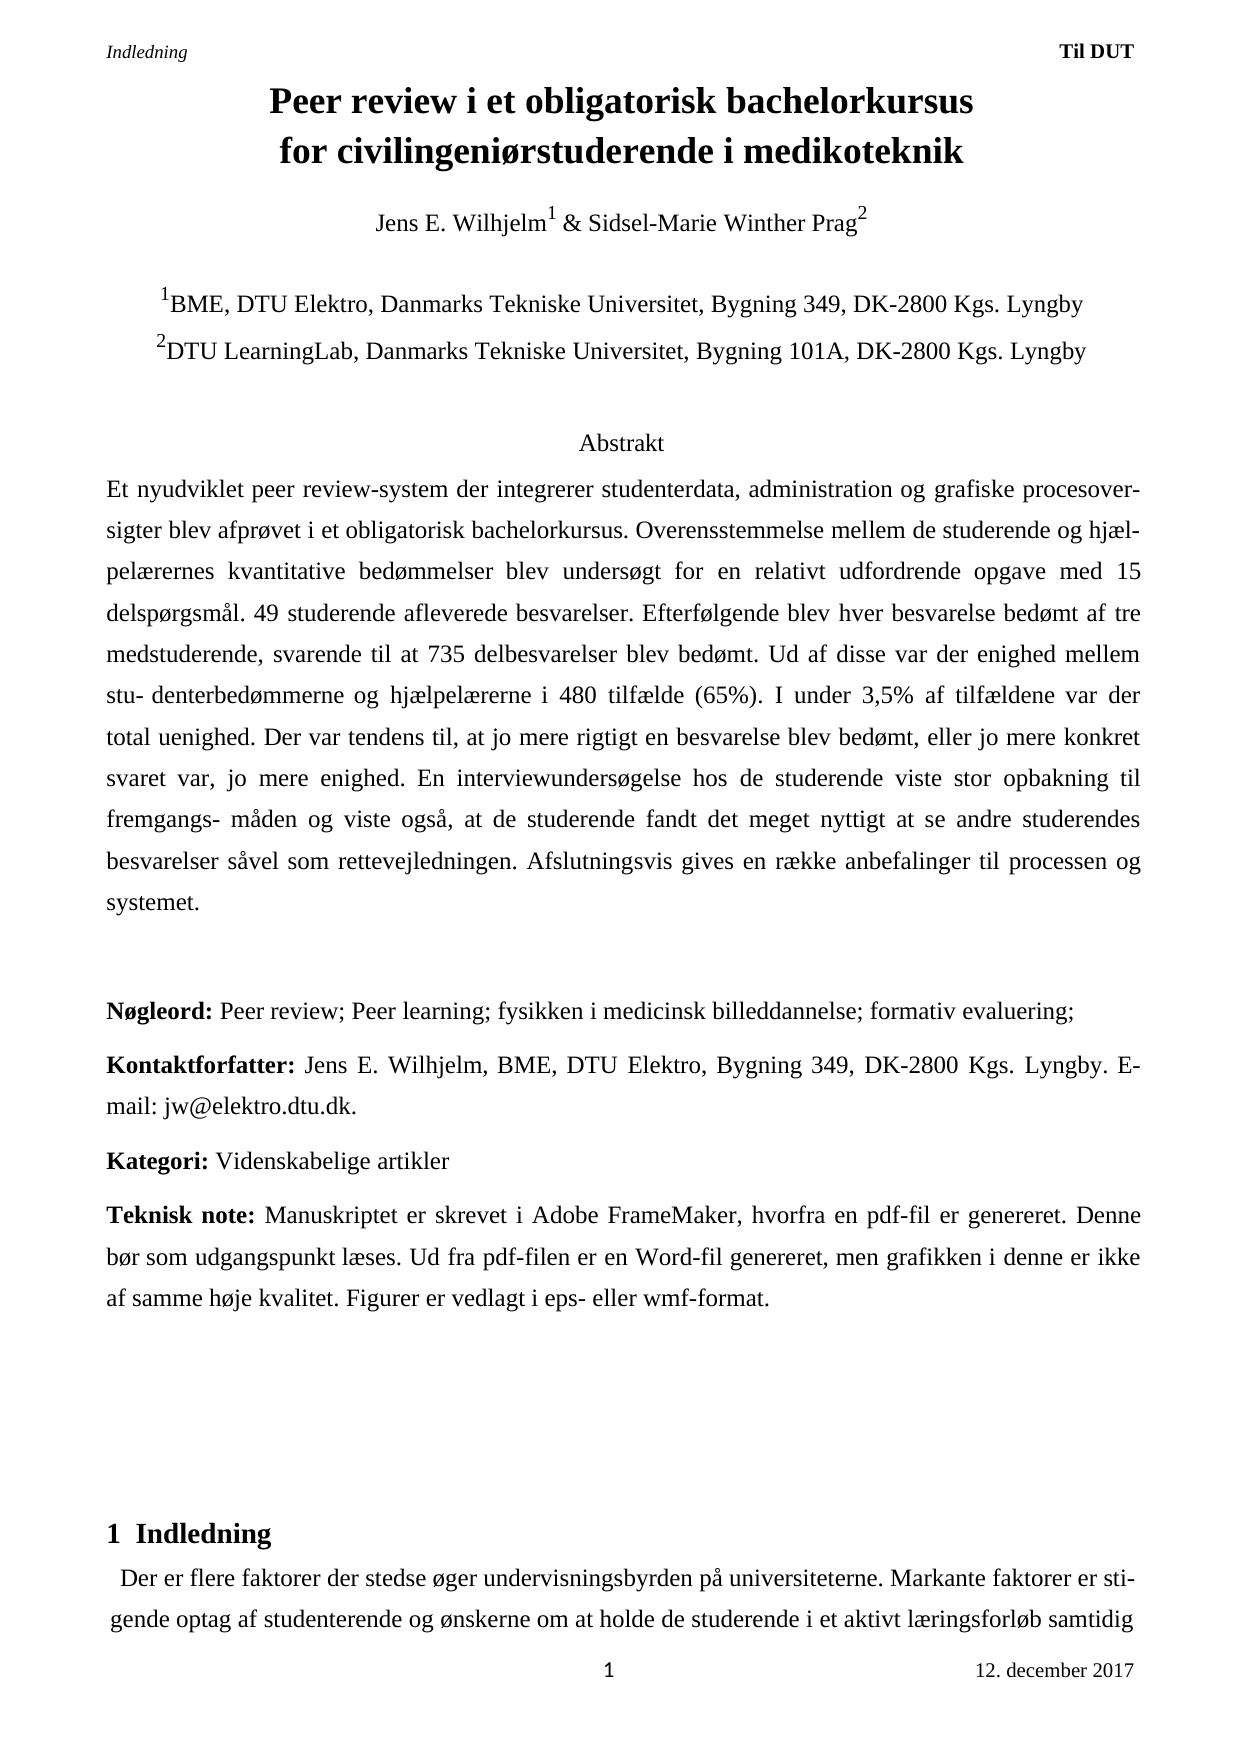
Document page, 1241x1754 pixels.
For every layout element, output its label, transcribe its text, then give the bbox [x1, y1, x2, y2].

text Kategori: Videnskabelige artikler [106, 1146, 455, 1174]
text Nøgleord: Peer review; Peer learning; fysikken i medicinsk billeddannelse; formativ evaluering; [106, 996, 1081, 1024]
text Kontaktforfatter: Jens E. Wilhjelm, BME, DTU Elektro, Bygning 349, DK-2800 Kgs. Lyngby. E- mail: jw@elektro.dtu.dk. [106, 1050, 1141, 1120]
text 2DTU LearningLab, Danmarks Tekniske Universitet, Bygning 101A, DK-2800 Kgs. Lyngby [150, 329, 1092, 365]
text Teknisk note: Manuskriptet er skrevet i Adobe FrameMaker, hvorfra en pdf-fil er genereret. Denne bør som udgangspunkt læses. Ud fra pdf-filen er en Word-fil genereret, men grafikken i denne er ikke af samme høje kvalitet. Figurer er vedlagt i eps- eller wmf-format. [106, 1200, 1141, 1312]
text 1BME, DTU Elektro, Danmarks Tekniske Universitet, Bygning 349, DK-2800 Kgs. Lyngby [153, 282, 1089, 317]
text Abstrakt [573, 428, 670, 457]
text Peer review i et obligatorisk bachelorkursus for civilingeniørstuderende i medikoteknik [265, 78, 978, 171]
text 1 Indledning [106, 1516, 279, 1549]
text Jens E. Wilhjelm1 & Sidsel-Marie Winther Prag2 [369, 201, 873, 237]
text Der er flere faktorer der stedse øger undervisningsbyrden på universiteterne. Markante faktorer er sti- gende optag af studenterende og ønskerne om at holde de studerende i et aktivt læringsforløb samtidig [104, 1563, 1139, 1633]
text Et nyudviklet peer review-system der integrerer studenterdata, administration og grafiske procesover- sigter blev afprøvet i et obligatorisk bachelorkursus. Overensstemmelse mellem de studerende og hjæl- pelærernes kvantitative bedømmelser blev undersøgt for en relativt udfordrende opgave med 15 delspørgsmål. 49 studerende afleverede besvarelser. Efterfølgende blev hver besvarelse bedømt af tre medstuderende, svarende til at 735 delbesvarelser blev bedømt. Ud af disse var der enighed mellem stu- denterbedømmerne og hjælpelærerne i 480 tilfælde (65%). I under 3,5% af tilfældene var der total uenighed. Der var tendens til, at jo mere rigtigt en besvarelse blev bedømt, eller jo mere konkret svaret var, jo mere enighed. En interviewundersøgelse hos de studerende viste stor opbakning til fremgangs- måden og viste også, at de studerende fandt det meget nyttigt at se andre studerendes besvarelser såvel som rettevejledningen. Afslutningsvis gives en række anbefalinger til processen og systemet. [106, 474, 1141, 916]
